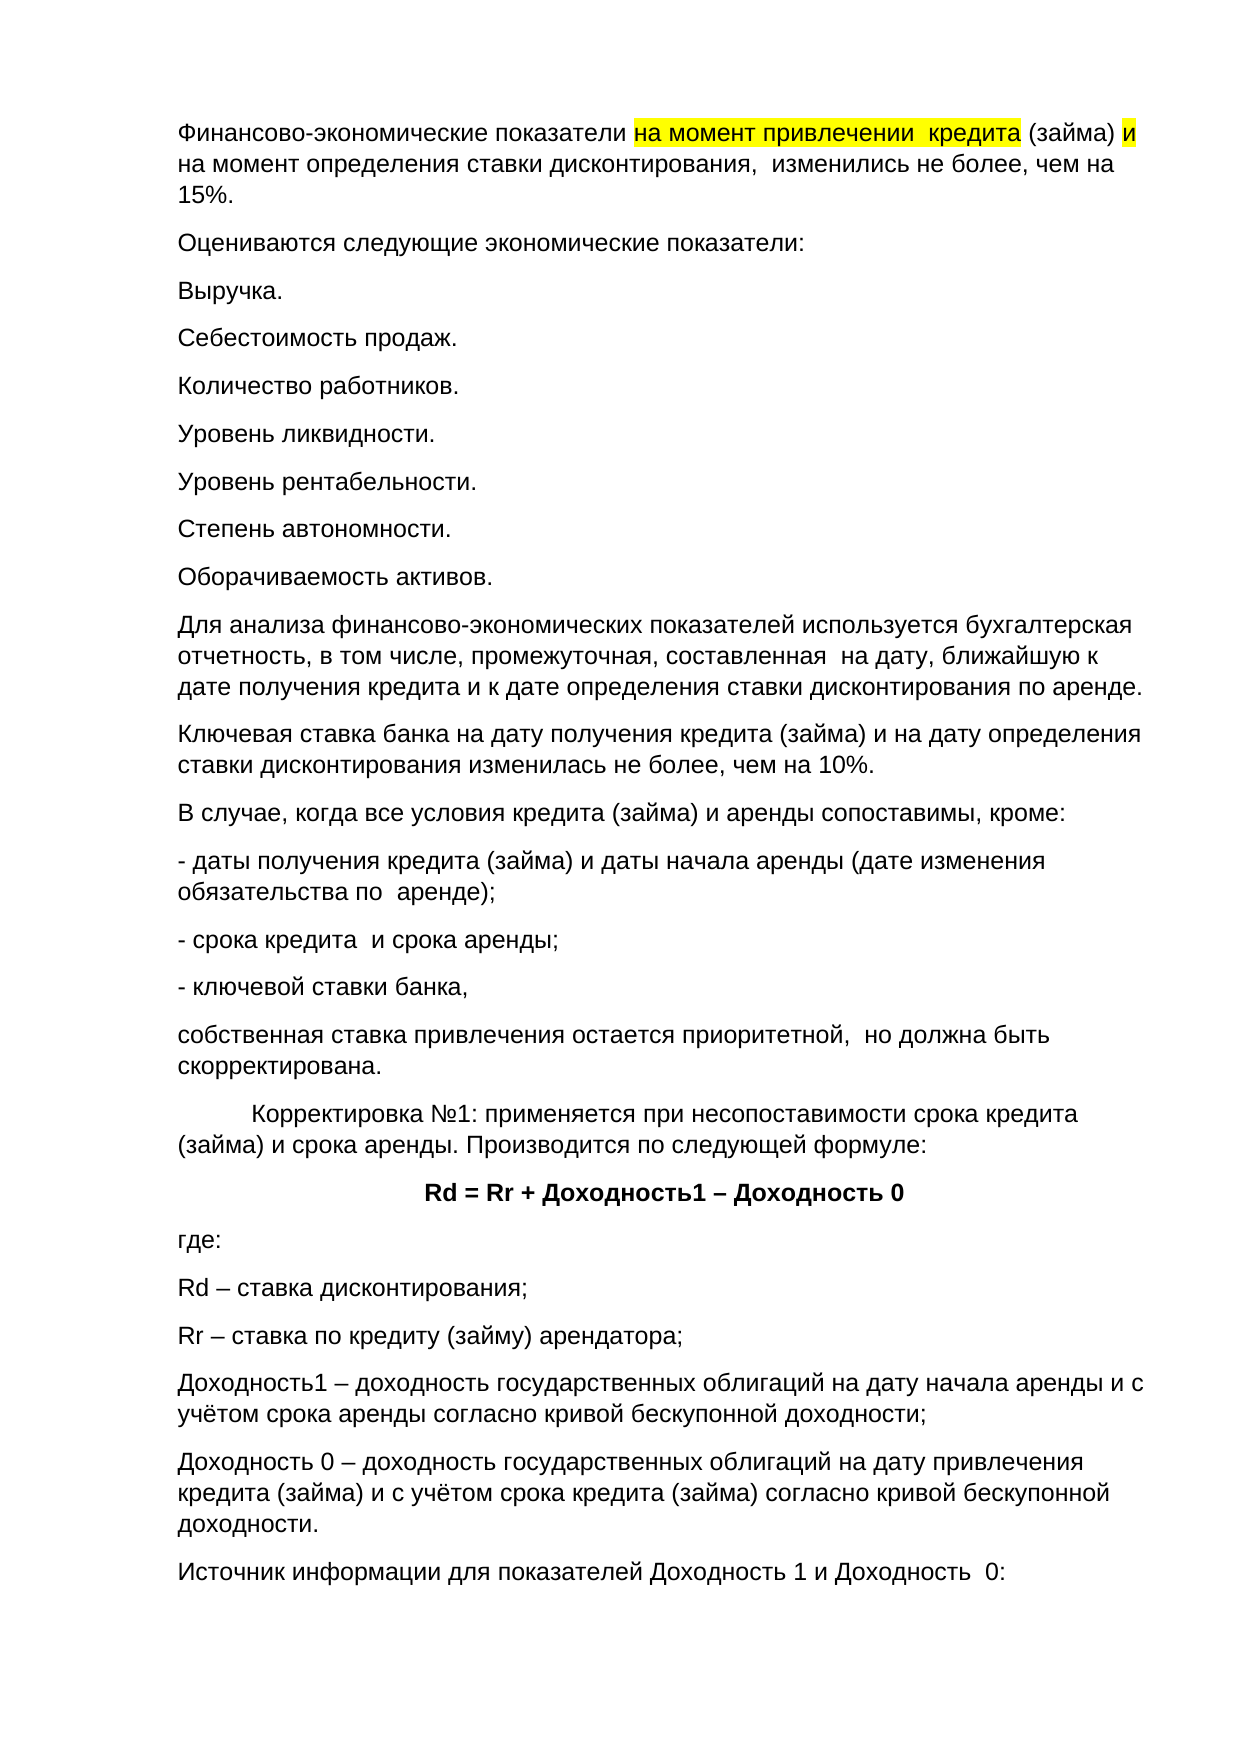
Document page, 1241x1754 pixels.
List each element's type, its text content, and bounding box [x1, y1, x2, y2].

text - даты получения кредита (займа) и даты начала аренды (дате изменения обязательства по аренде); [177, 846, 1152, 906]
text Rd = Rr + Доходность1 – Доходность 0 [177, 1177, 1152, 1206]
text Степень автономности. [177, 514, 1152, 543]
text Выручка. [177, 276, 1152, 304]
text - ключевой ставки банка, [177, 972, 1152, 1001]
text Доходность 0 – доходность государственных облигаций на дату привлечения кредита (займа) и с учётом срока кредита (займа) согласно кривой бескупонной доходности. [177, 1447, 1152, 1538]
text Источник информации для показателей Доходность 1 и Доходность 0: [177, 1557, 1152, 1586]
text Количество работников. [177, 371, 1152, 400]
text Уровень рентабельности. [177, 466, 1152, 495]
text Оцениваются следующие экономические показатели: [177, 228, 1152, 257]
text Оборачиваемость активов. [177, 562, 1152, 591]
text Для анализа финансово-экономических показателей используется бухгалтерская отчетность, в том числе, промежуточная, составленная на дату, ближайшую к дате получения кредита и к дате определения ставки дисконтирования по аренде. [177, 609, 1152, 700]
text Rr – ставка по кредиту (займу) арендатора; [177, 1321, 1152, 1349]
text Уровень ликвидности. [177, 419, 1152, 447]
text - срока кредита и срока аренды; [177, 924, 1152, 953]
text Корректировка №1: применяется при несопоставимости срока кредита (займа) и срока аренды. Производится по следующей формуле: [177, 1099, 1152, 1158]
text Rd – ставка дисконтирования; [177, 1273, 1152, 1302]
text В случае, когда все условия кредита (займа) и аренды сопоставимы, кроме: [177, 798, 1152, 827]
text Доходность1 – доходность государственных облигаций на дату начала аренды и с учётом срока аренды согласно кривой бескупонной доходности; [177, 1368, 1152, 1428]
text собственная ставка привлечения остается приоритетной, но должна быть скорректирована. [177, 1020, 1152, 1080]
text Финансово-экономические показатели на момент привлечении кредита (займа) и на момент определения ставки дисконтирования, изменились не более, чем на 15%. [177, 118, 1152, 209]
text Ключевая ставка банка на дату получения кредита (займа) и на дату определения ставки дисконтирования изменилась не более, чем на 10%. [177, 719, 1152, 779]
text Себестоимость продаж. [177, 323, 1152, 352]
text где: [177, 1225, 1152, 1254]
